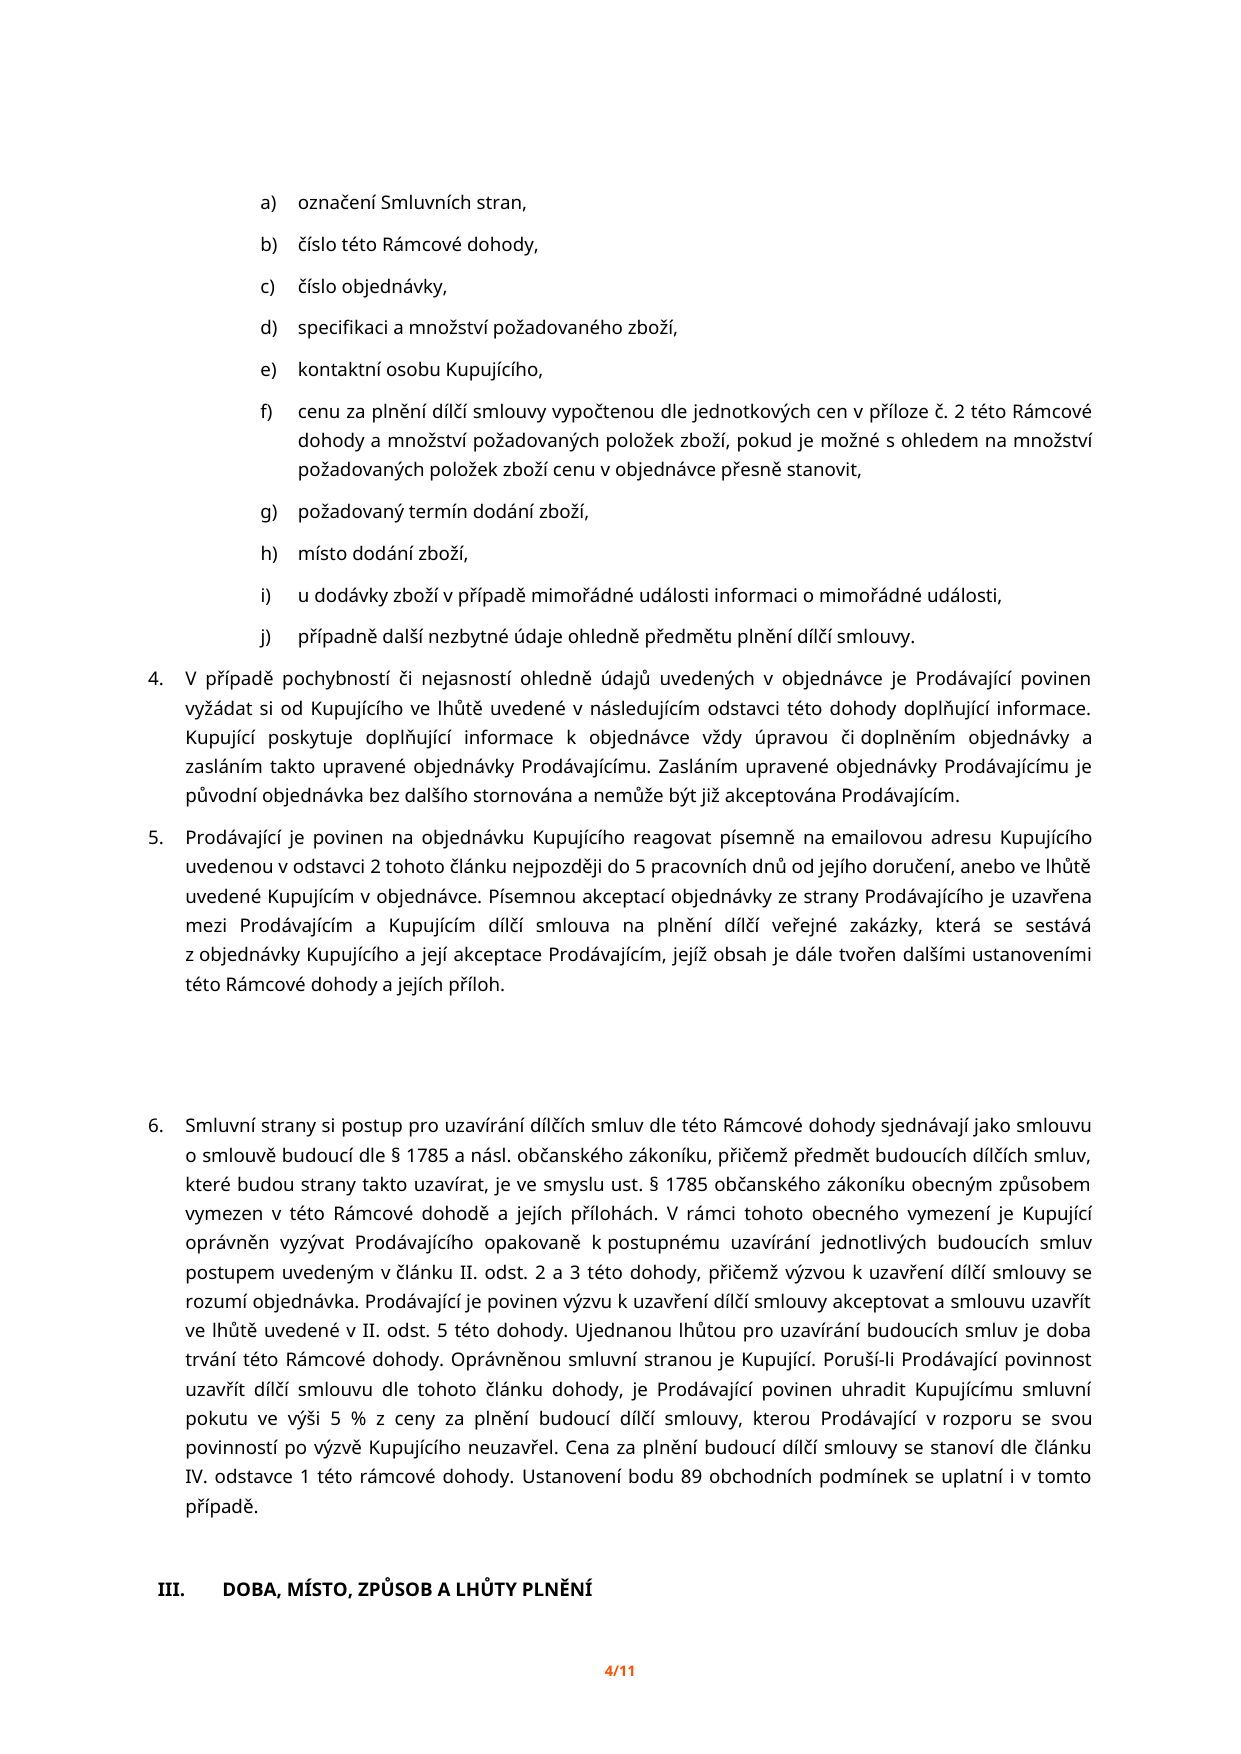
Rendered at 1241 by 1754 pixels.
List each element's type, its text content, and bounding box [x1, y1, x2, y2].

list DOBA, MÍSTO, ZPŮSOB A LHŮTY PLNĚNÍ [185, 1577, 1093, 1602]
list Prodávající je povinen na objednávku Kupujícího reagovat písemně na emailovou adresu Kupujícího uvedenou v odstavci 2 tohoto článku nejpozději do 5 pracovních dnů od jejího doručení, anebo ve lhůtě uvedené Kupujícím v objednávce. Písemnou akceptací objednávky ze strany Prodávajícího je uzavřena mezi Prodávajícím a Kupujícím dílčí smlouva na plnění dílčí veřejné zakázky, která se sestává z objednávky Kupujícího a její akceptace Prodávajícím, jejíž obsah je dále tvořen dalšími ustanoveními této Rámcové dohody a jejích příloh. [148, 824, 1093, 996]
list číslo objednávky, [260, 273, 1093, 298]
list cenu za plnění dílčí smlouvy vypočtenou dle jednotkových cen v příloze č. 2 této Rámcové dohody a množství požadovaných položek zboží, pokud je možné s ohledem na množství požadovaných položek zboží cenu v objednávce přesně stanovit, [260, 398, 1093, 482]
list číslo této Rámcové dohody, [260, 231, 1093, 257]
list požadovaný termín dodání zboží, [260, 498, 1093, 524]
list Smluvní strany si postup pro uzavírání dílčích smluv dle této Rámcové dohody sjednávají jako smlouvu o smlouvě budoucí dle § 1785 a násl. občanského zákoníku, přičemž předmět budoucích dílčích smluv, které budou strany takto uzavírat, je ve smyslu ust. § 1785 občanského zákoníku obecným způsobem vymezen v této Rámcové dohodě a jejích přílohách. V rámci tohoto obecného vymezení je Kupující oprávněn vyzývat Prodávajícího opakovaně k postupnému uzavírání jednotlivých budoucích smluv postupem uvedeným v článku II. odst. 2 a 3 této dohody, přičemž výzvou k uzavření dílčí smlouvy se rozumí objednávka. Prodávající je povinen výzvu k uzavření dílčí smlouvy akceptovat a smlouvu uzavřít ve lhůtě uvedené v II. odst. 5 této dohody. Ujednanou lhůtou pro uzavírání budoucích smluv je doba trvání této Rámcové dohody. Oprávněnou smluvní stranou je Kupující. Poruší-li Prodávající povinnost uzavřít dílčí smlouvu dle tohoto článku dohody, je Prodávající povinen uhradit Kupujícímu smluvní pokutu ve výši 5 % z ceny za plnění budoucí dílčí smlouvy, kterou Prodávající v rozporu se svou povinností po výzvě Kupujícího neuzavřel. Cena za plnění budoucí dílčí smlouvy se stanoví dle článku IV. odstavce 1 této rámcové dohody. Ustanovení bodu 89 obchodních podmínek se uplatní i v tomto případě. [148, 1113, 1093, 1519]
list označení Smluvních stran, [260, 189, 1093, 215]
list specifikaci a množství požadovaného zboží, [260, 315, 1093, 340]
list kontaktní osobu Kupujícího, [260, 356, 1093, 382]
list u dodávky zboží v případě mimořádné události informaci o mimořádné události, [260, 582, 1093, 608]
list V případě pochybností či nejasností ohledně údajů uvedených v objednávce je Prodávající povinen vyžádat si od Kupujícího ve lhůtě uvedené v následujícím odstavci této dohody doplňující informace. Kupující poskytuje doplňující informace k objednávce vždy úpravou či doplněním objednávky a zasláním takto upravené objednávky Prodávajícímu. Zasláním upravené objednávky Prodávajícímu je původní objednávka bez dalšího stornována a nemůže být již akceptována Prodávajícím. [148, 666, 1093, 808]
list případně další nezbytné údaje ohledně předmětu plnění dílčí smlouvy. [260, 624, 1093, 649]
list místo dodání zboží, [260, 540, 1093, 566]
